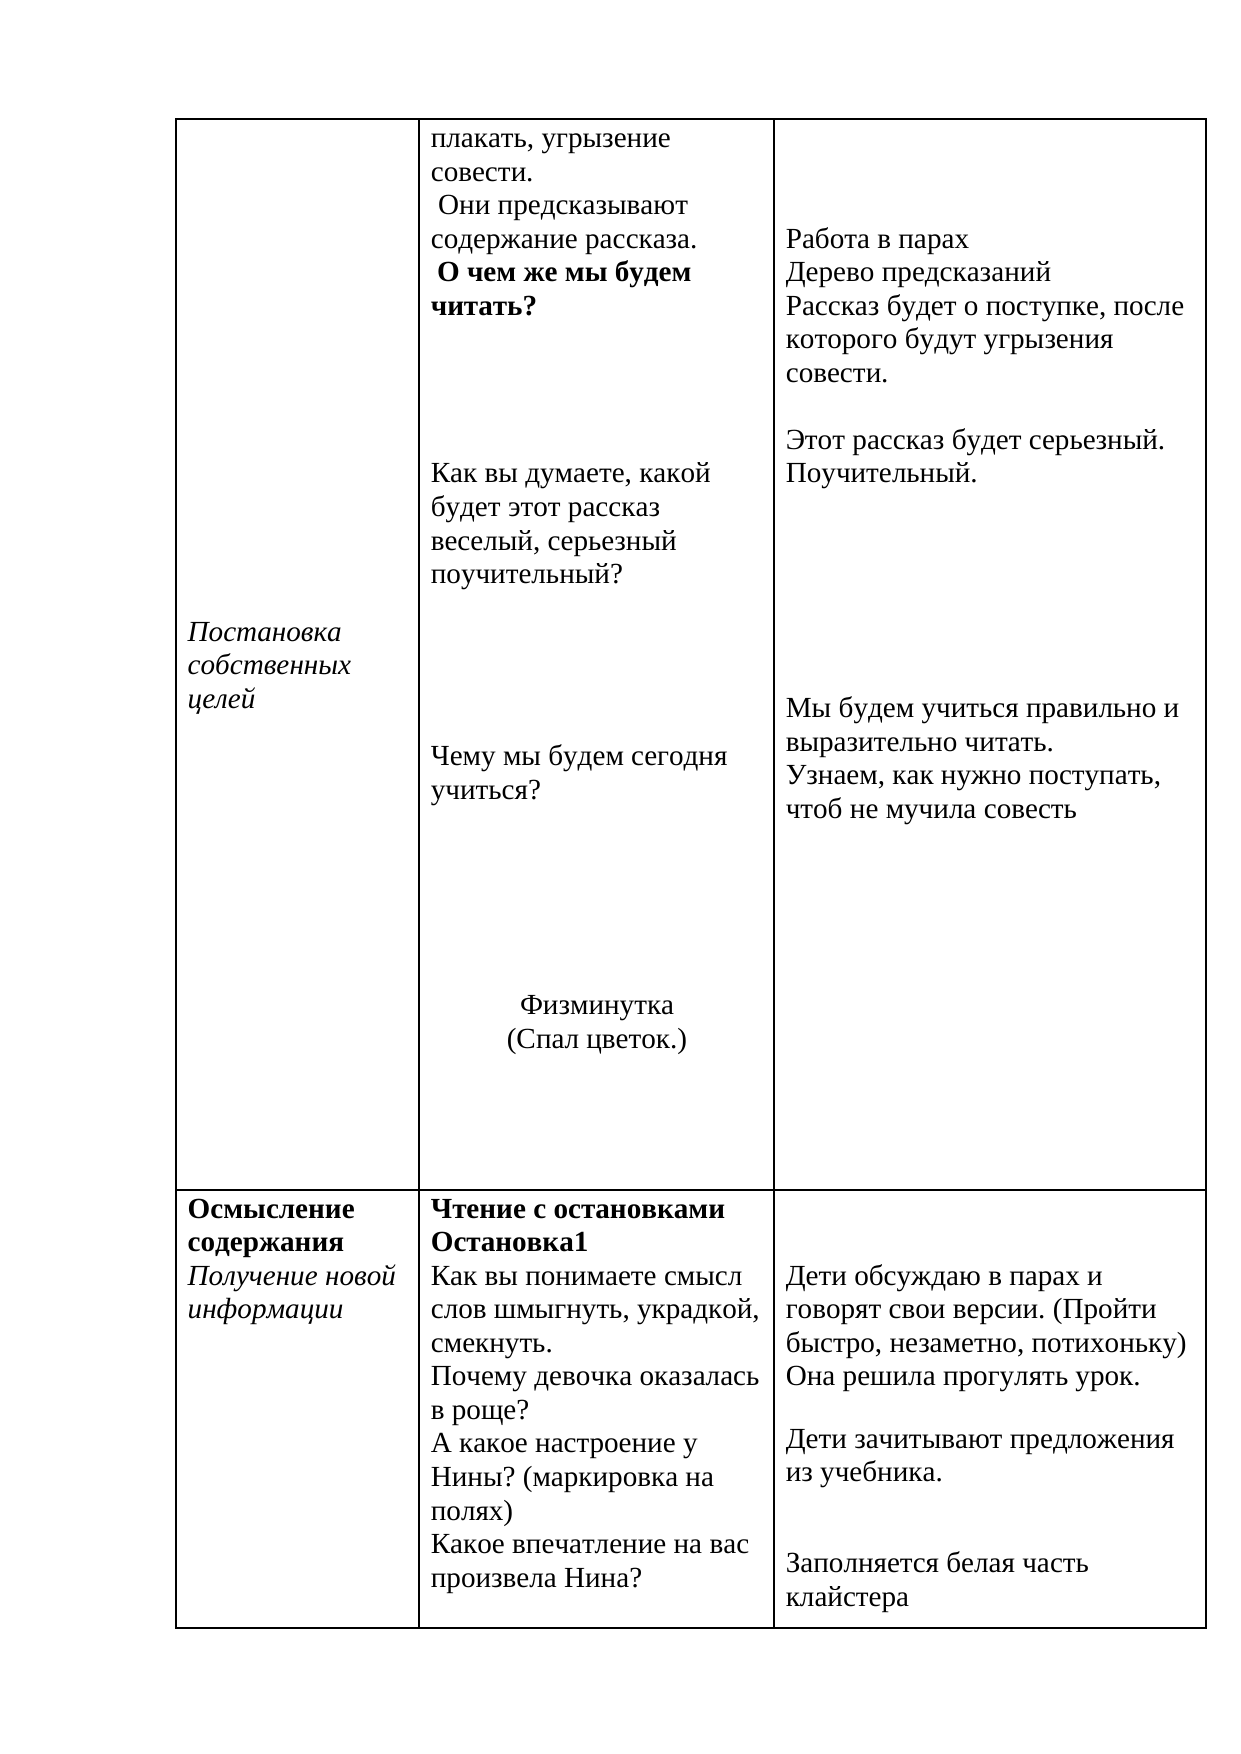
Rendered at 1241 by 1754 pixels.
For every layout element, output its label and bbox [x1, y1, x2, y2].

table_cell [177, 120, 418, 1189]
table_cell [775, 120, 1205, 1189]
table_cell [420, 1191, 773, 1627]
table_cell [177, 1191, 418, 1627]
table_cell [775, 1191, 1205, 1627]
table_cell [420, 120, 773, 1189]
